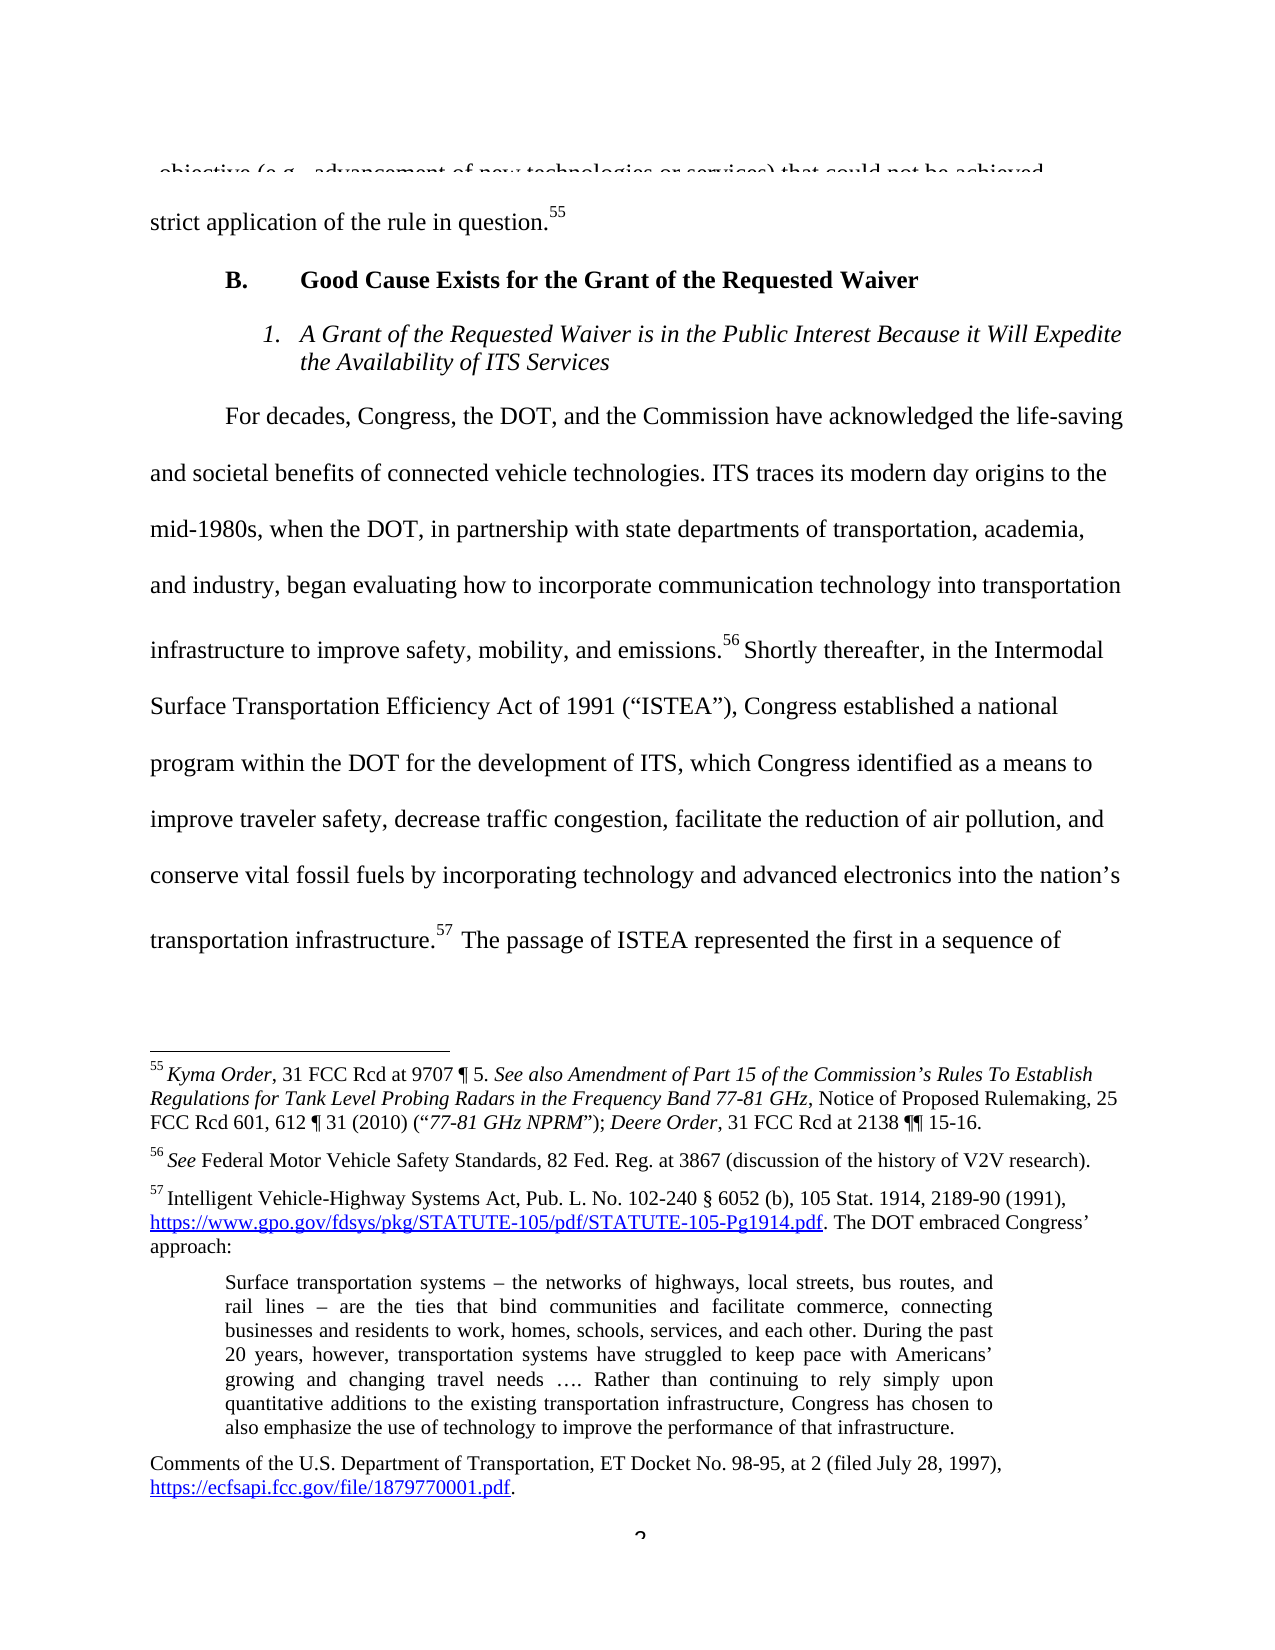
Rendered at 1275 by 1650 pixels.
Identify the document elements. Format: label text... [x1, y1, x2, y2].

text 55 Kyma Order, 31 FCC Rcd at 9707 ¶ 5. See also Amendment of Part 15 of the Commission’s Rules To Establish Regulations for Tank Level Probing Radars in the Frequency Band 77-81 GHz, Notice of Proposed Rulemaking, 25 FCC Rcd 601, 612 ¶ 31 (2010) (“77-81 GHz NPRM”); Deere Order, 31 FCC Rcd at 2138 ¶¶ 15-16. [150, 1052, 1119, 1134]
text strict application of the rule in question.55 [150, 202, 1135, 236]
list A Grant of the Requested Waiver is in the Public Interest Because it Will Expedite the Availability of ITS Services [262, 319, 1122, 376]
text 57 Intelligent Vehicle-Highway Systems Act, Pub. L. No. 102-240 § 6052 (b), 105 Stat. 1914, 2189-90 (1991), https://www.gpo.gov/fdsys/pkg/STATUTE-105/pdf/STATUTE-105-Pg1914.pdf. The DOT embraced Congress’ approach: [150, 1182, 1095, 1258]
text Surface transportation systems – the networks of highways, local streets, bus routes, and rail lines – are the ties that bind communities and facilitate commerce, connecting businesses and residents to work, homes, schools, services, and each other. During the past 20 years, however, transportation systems have struggled to keep pace with Americans’ growing and changing travel needs …. Rather than continuing to rely simply upon quantitative additions to the existing transportation infrastructure, Congress has chosen to also emphasize the use of technology to improve the performance of that infrastructure. [225, 1270, 994, 1439]
text Comments of the U.S. Department of Transportation, ET Docket No. 98-95, at 2 (filed July 28, 1997), https://ecfsapi.fcc.gov/file/1879770001.pdf. [150, 1451, 1004, 1499]
text 56 See Federal Motor Vehicle Safety Standards, 82 Fed. Reg. at 3867 (discussion of the history of V2V research). [150, 1144, 1135, 1172]
list Good Cause Exists for the Grant of the Requested Waiver [225, 265, 1135, 294]
text For decades, Congress, the DOT, and the Commission have acknowledged the life-saving and societal benefits of connected vehicle technologies. ITS traces its modern day origins to the mid-1980s, when the DOT, in partnership with state departments of transportation, academia, and industry, began evaluating how to incorporate communication technology into transportation infrastructure to improve safety, mobility, and emissions.56 Shortly thereafter, in the Intermodal Surface Transportation Efficiency Act of 1991 (“ISTEA”), Congress established a national program within the DOT for the development of ITS, which Congress identified as a means to improve traveler safety, decrease traffic congestion, facilitate the reduction of air pollution, and conserve vital fossil fuels by incorporating technology and advanced electronics into the nation’s transportation infrastructure.57 The passage of ISTEA represented the first in a sequence of [150, 401, 1124, 954]
